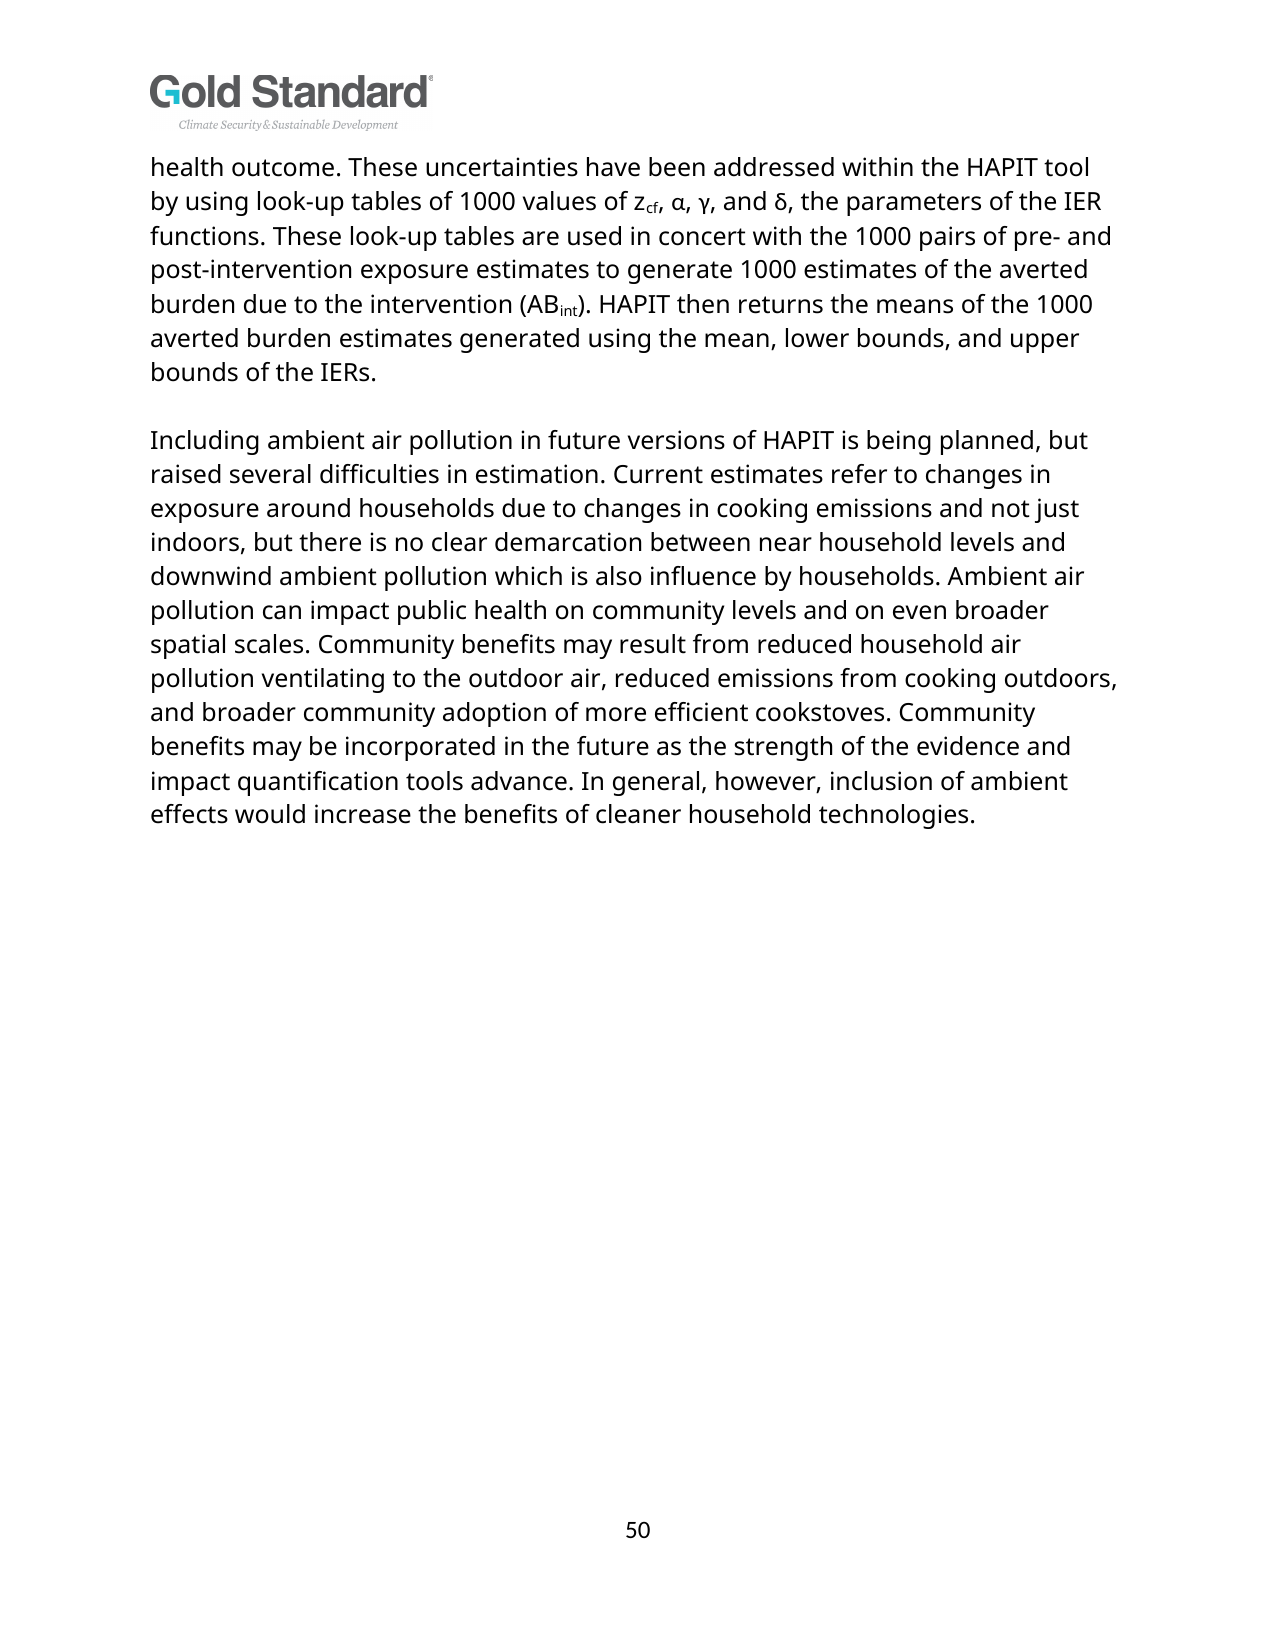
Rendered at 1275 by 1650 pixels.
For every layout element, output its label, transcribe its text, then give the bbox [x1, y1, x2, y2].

text Including ambient air pollution in future versions of HAPIT is being planned, but raised several difficulties in estimation. Current estimates refer to changes in exposure around households due to changes in cooking emissions and not just indoors, but there is no clear demarcation between near household levels and downwind ambient pollution which is also influence by households. Ambient air pollution can impact public health on community levels and on even broader spatial scales. Community benefits may result from reduced household air pollution ventilating to the outdoor air, reduced emissions from cooking outdoors, and broader community adoption of more efficient cookstoves. Community benefits may be incorporated in the future as the strength of the evidence and impact quantification tools advance. In general, however, inclusion of ambient effects would increase the benefits of cleaner household technologies. [150, 422, 1125, 831]
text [150, 150, 1125, 388]
picture [150, 75, 433, 131]
